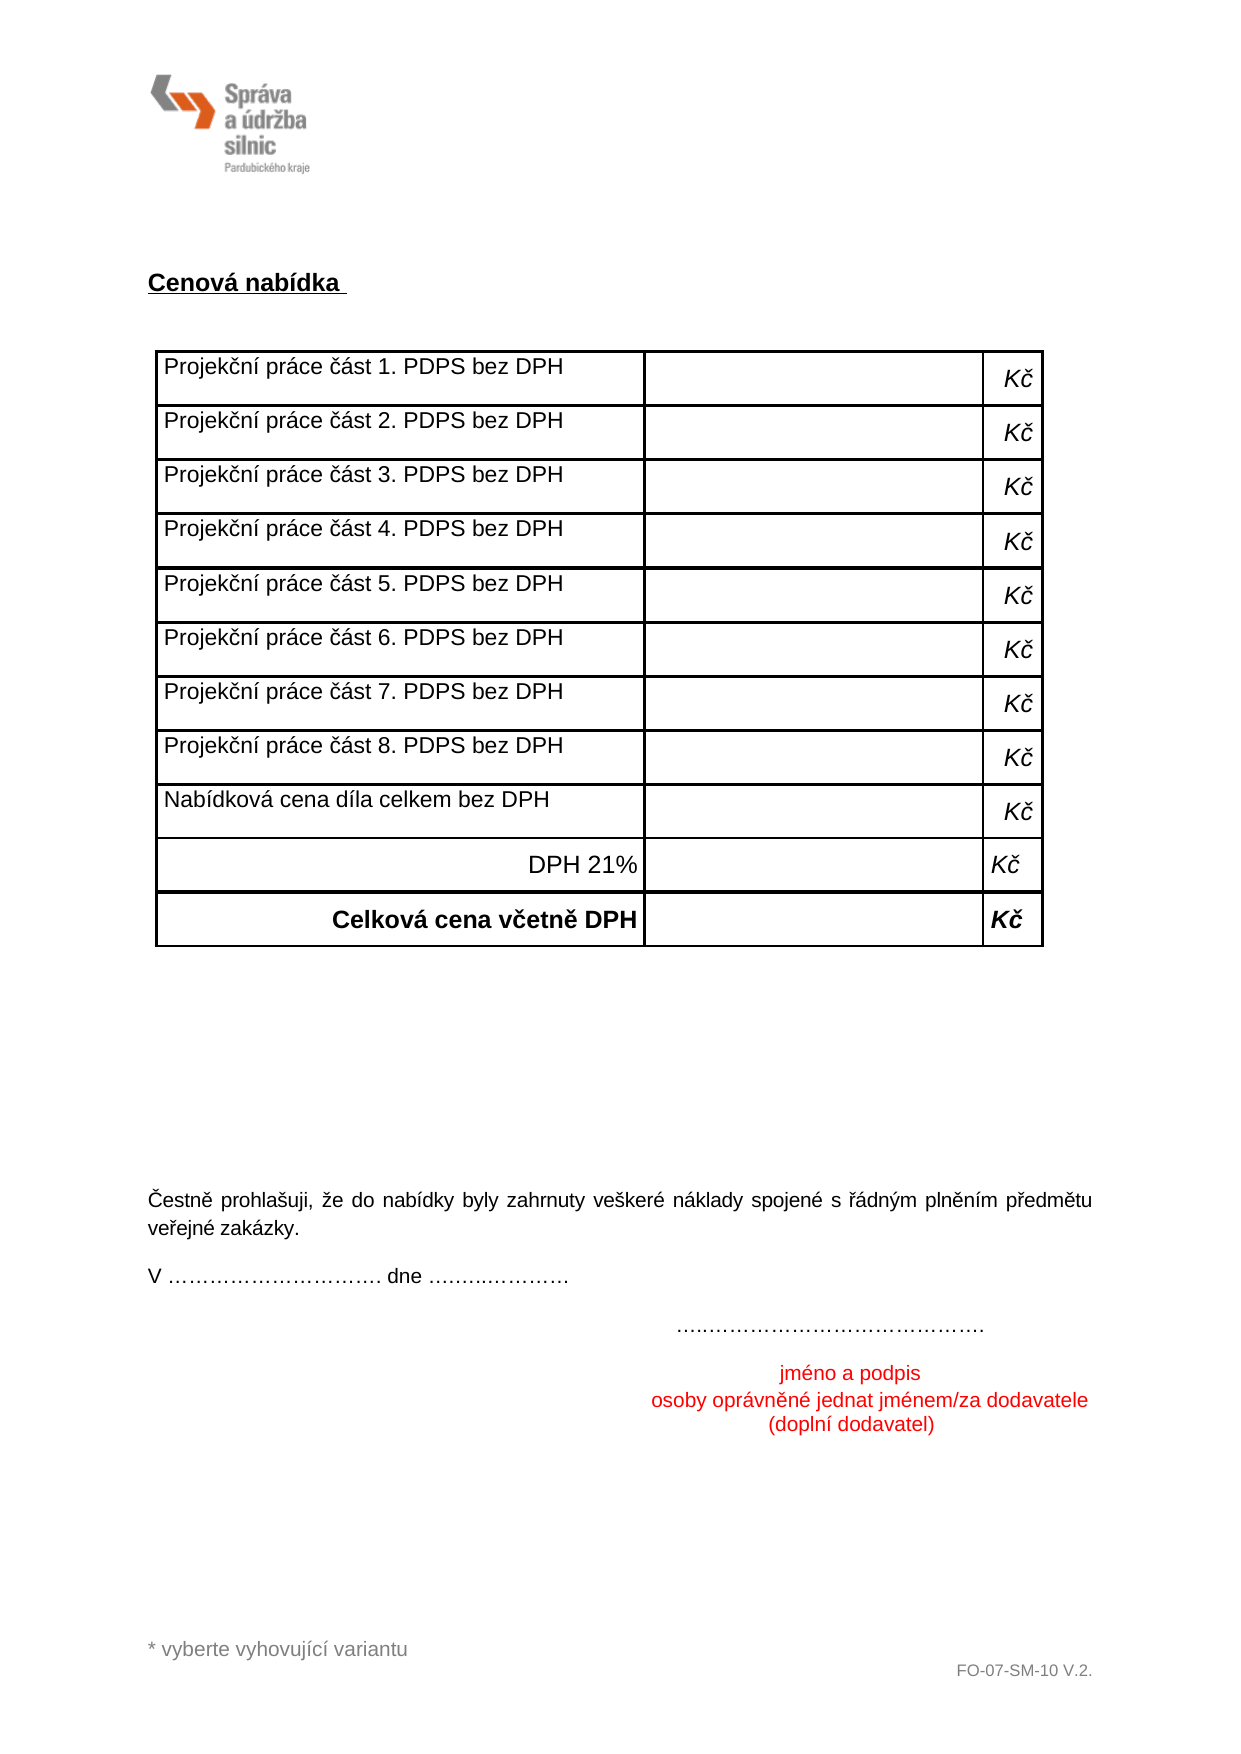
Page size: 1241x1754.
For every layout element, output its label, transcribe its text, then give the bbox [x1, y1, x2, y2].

text …..…………………………………. [664, 1312, 1092, 1336]
table_cell Kč [984, 786, 1041, 837]
table_cell [646, 732, 982, 783]
table_header Kč [984, 353, 1041, 404]
table_cell Kč [984, 461, 1041, 512]
table_cell Projekční práce část 5. PDPS bez DPH [158, 570, 643, 621]
table_cell [646, 678, 982, 729]
text V …………………………. dne ….…..………… [148, 1264, 1092, 1288]
subtitle Cenová nabídka [148, 268, 1092, 297]
table_header Projekční práce část 1. PDPS bez DPH [158, 353, 643, 404]
table_header [646, 353, 982, 404]
table_cell Kč [984, 894, 1041, 944]
table_cell Celková cena včetně DPH [158, 894, 643, 944]
table_cell Kč [984, 624, 1041, 675]
picture [147, 73, 314, 177]
table_cell Kč [984, 407, 1041, 458]
text Čestně prohlašuji, že do nabídky byly zahrnuty veškeré náklady spojené s řádným plněním předmětu veřejné zakázky. [148, 1188, 1092, 1240]
text jméno a podpis [590, 1361, 1092, 1385]
table_cell Nabídková cena díla celkem bez DPH [158, 786, 643, 837]
table_cell Kč [984, 732, 1041, 783]
text osoby oprávněné jednat jménem/za dodavatele [148, 1388, 1092, 1412]
table_cell Kč [984, 839, 1041, 890]
table_cell [646, 461, 982, 512]
table_cell [646, 407, 982, 458]
table_cell [646, 894, 982, 944]
table_cell [646, 515, 982, 566]
table_cell DPH 21% [158, 839, 643, 890]
table_cell Projekční práce část 7. PDPS bez DPH [158, 678, 643, 729]
table_cell Kč [984, 570, 1041, 621]
table_cell Kč [984, 515, 1041, 566]
table_cell [646, 786, 982, 837]
table_cell Projekční práce část 8. PDPS bez DPH [158, 732, 643, 783]
table_cell [646, 624, 982, 675]
table_cell [646, 839, 982, 890]
table_cell Projekční práce část 2. PDPS bez DPH [158, 407, 643, 458]
table_cell Kč [984, 678, 1041, 729]
table_cell Projekční práce část 4. PDPS bez DPH [158, 515, 643, 566]
table_cell [646, 570, 982, 621]
table_cell Projekční práce část 3. PDPS bez DPH [158, 461, 643, 512]
table_cell Projekční práce část 6. PDPS bez DPH [158, 624, 643, 675]
text (doplní dodavatel) [590, 1412, 1092, 1436]
